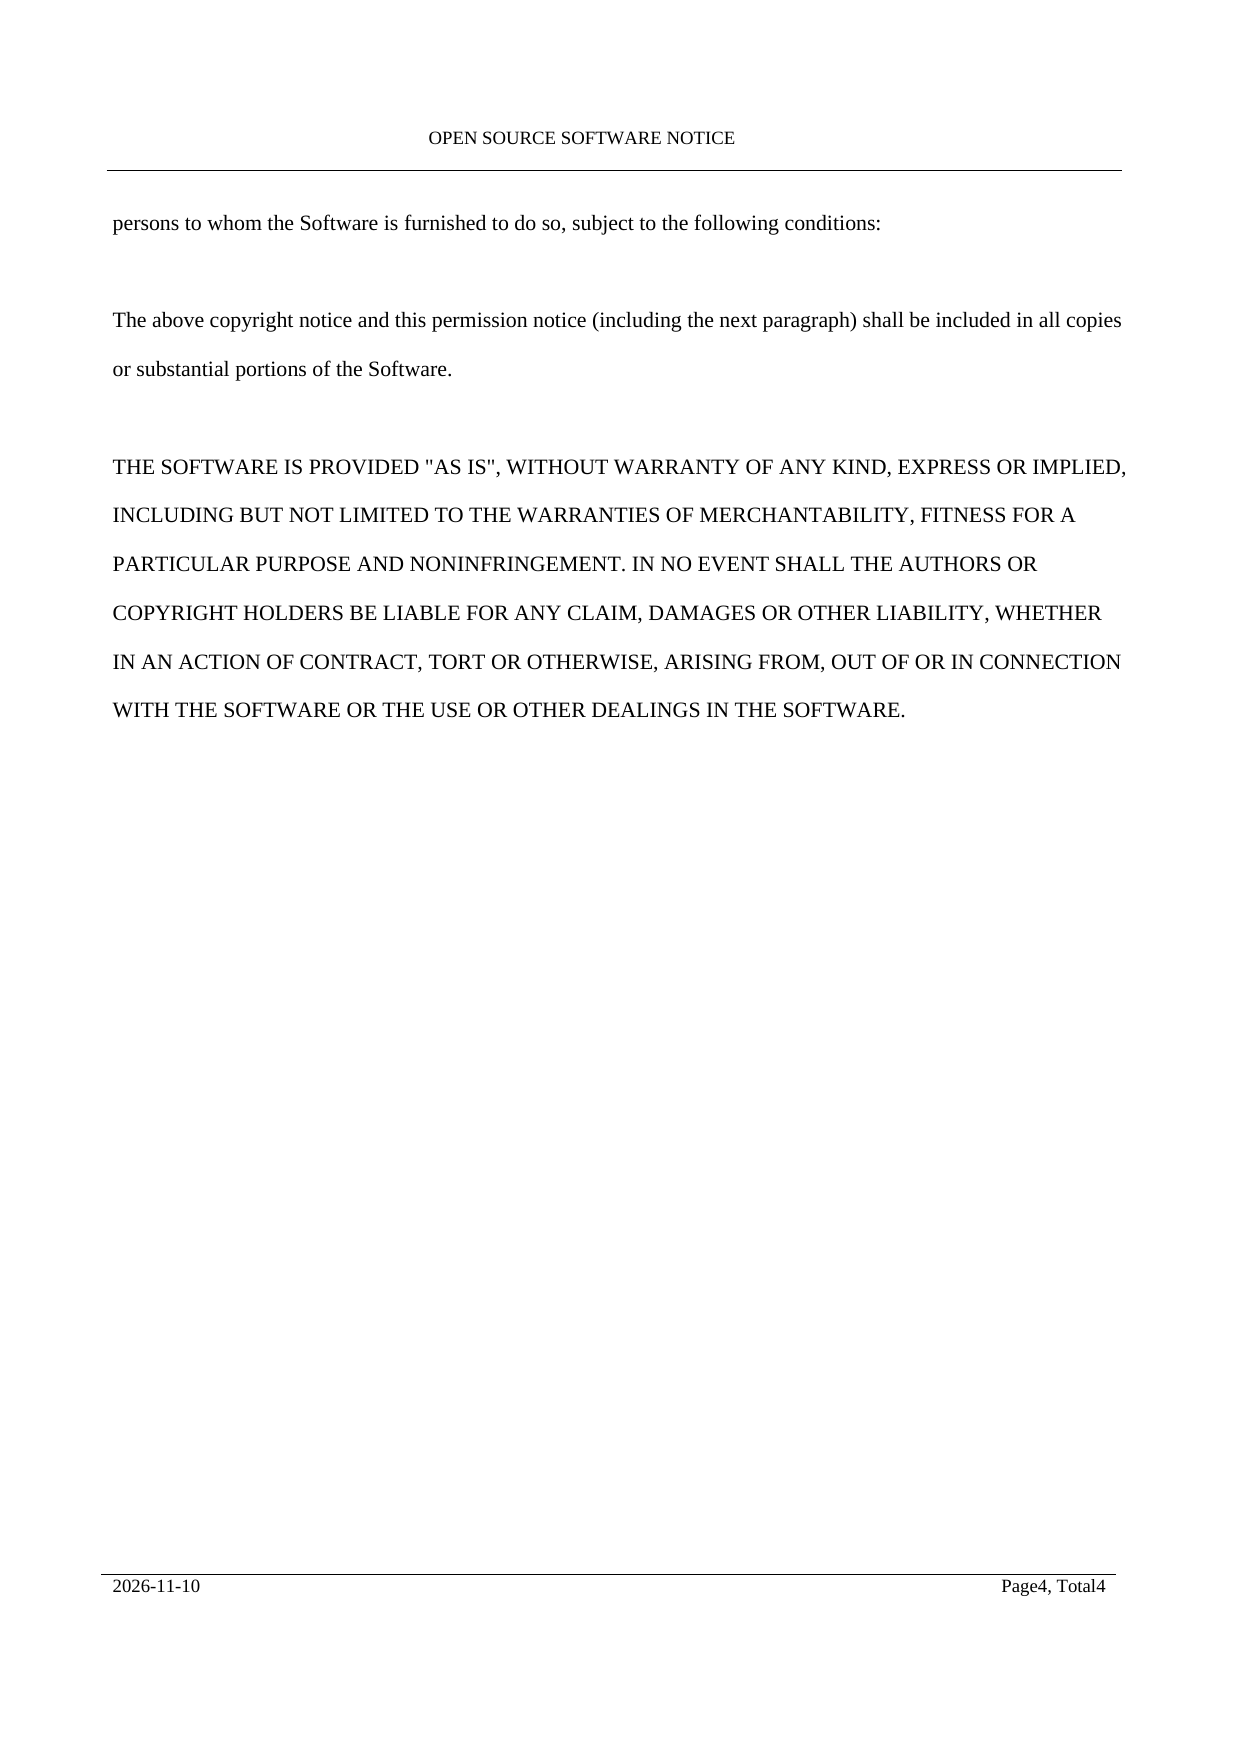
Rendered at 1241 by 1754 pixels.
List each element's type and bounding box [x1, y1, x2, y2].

text [112, 206, 1128, 726]
